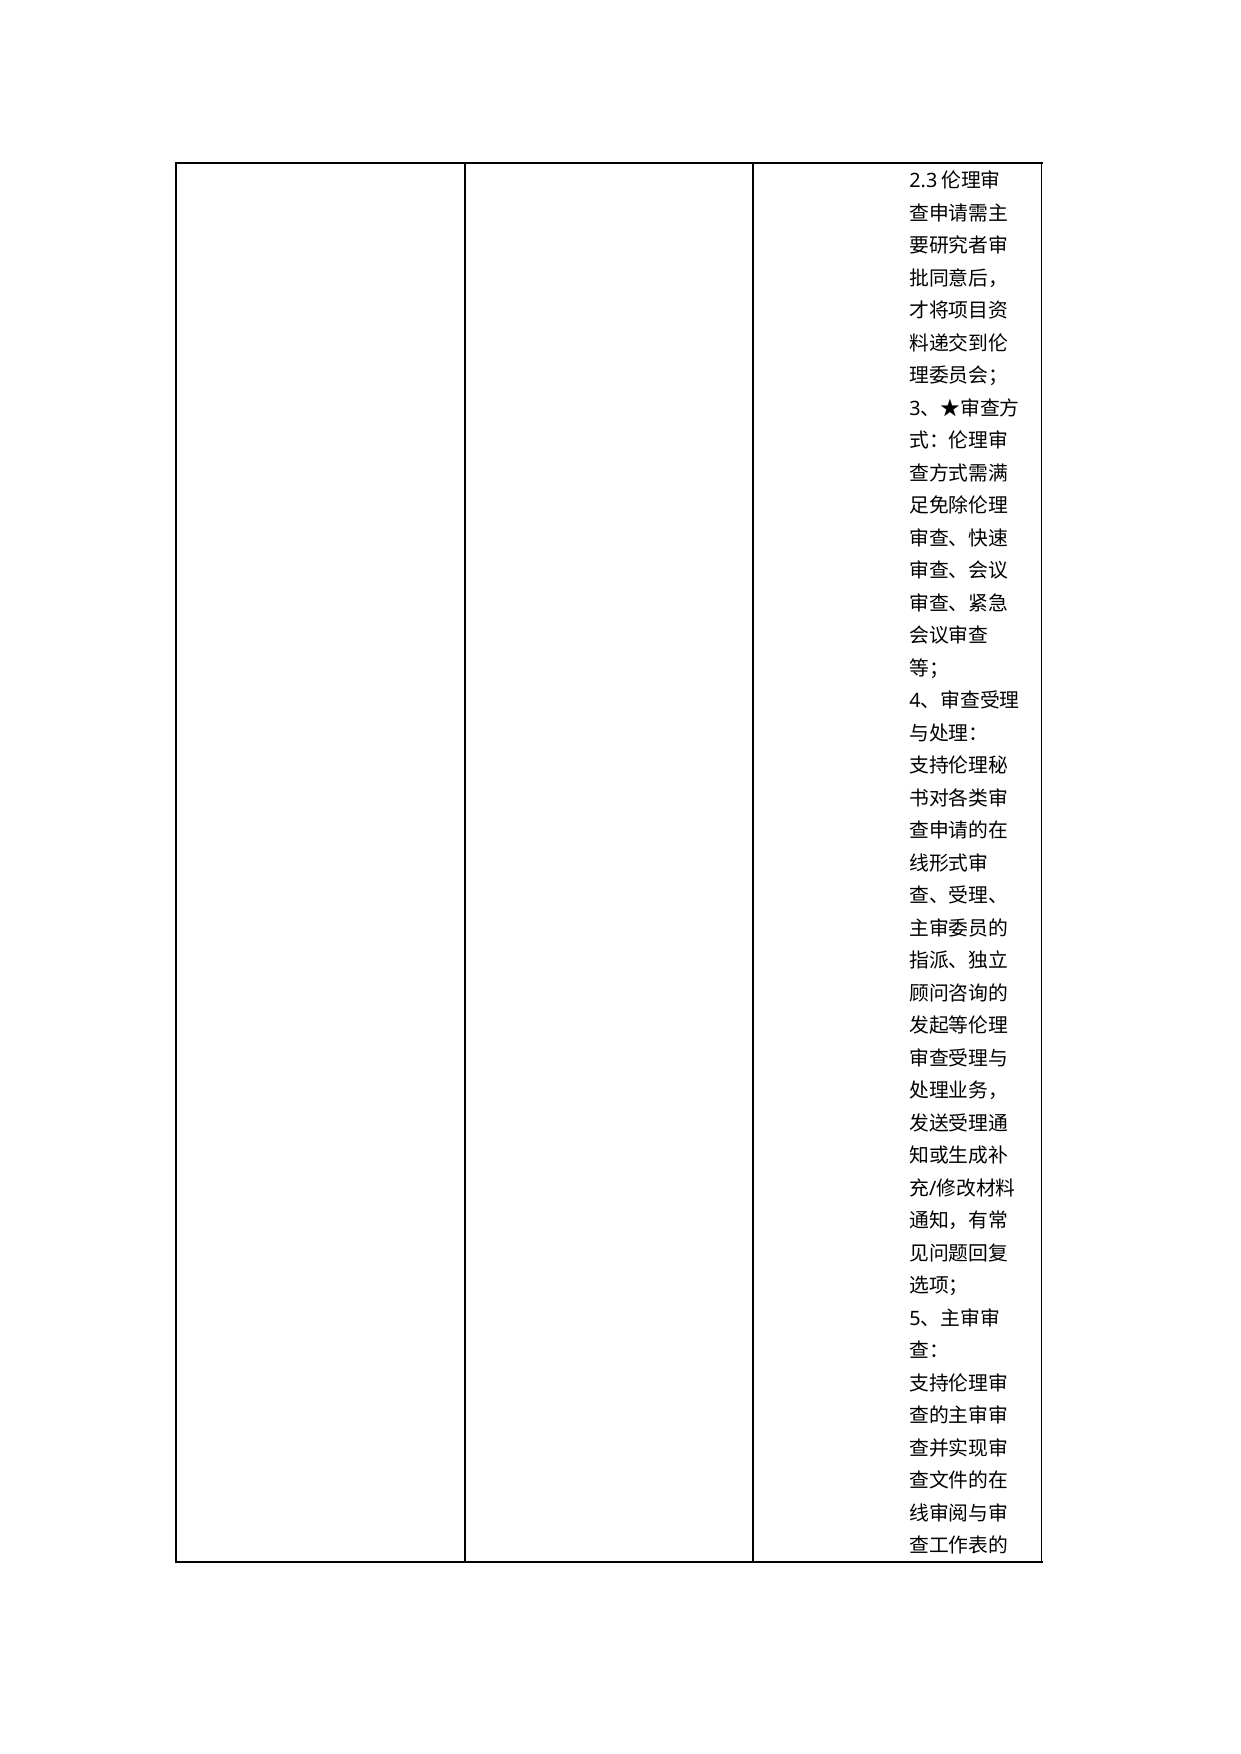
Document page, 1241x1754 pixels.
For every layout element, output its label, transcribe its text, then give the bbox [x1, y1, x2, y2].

table_cell [466, 164, 752, 1561]
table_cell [754, 164, 1041, 1561]
table_cell 1 [177, 164, 464, 1561]
